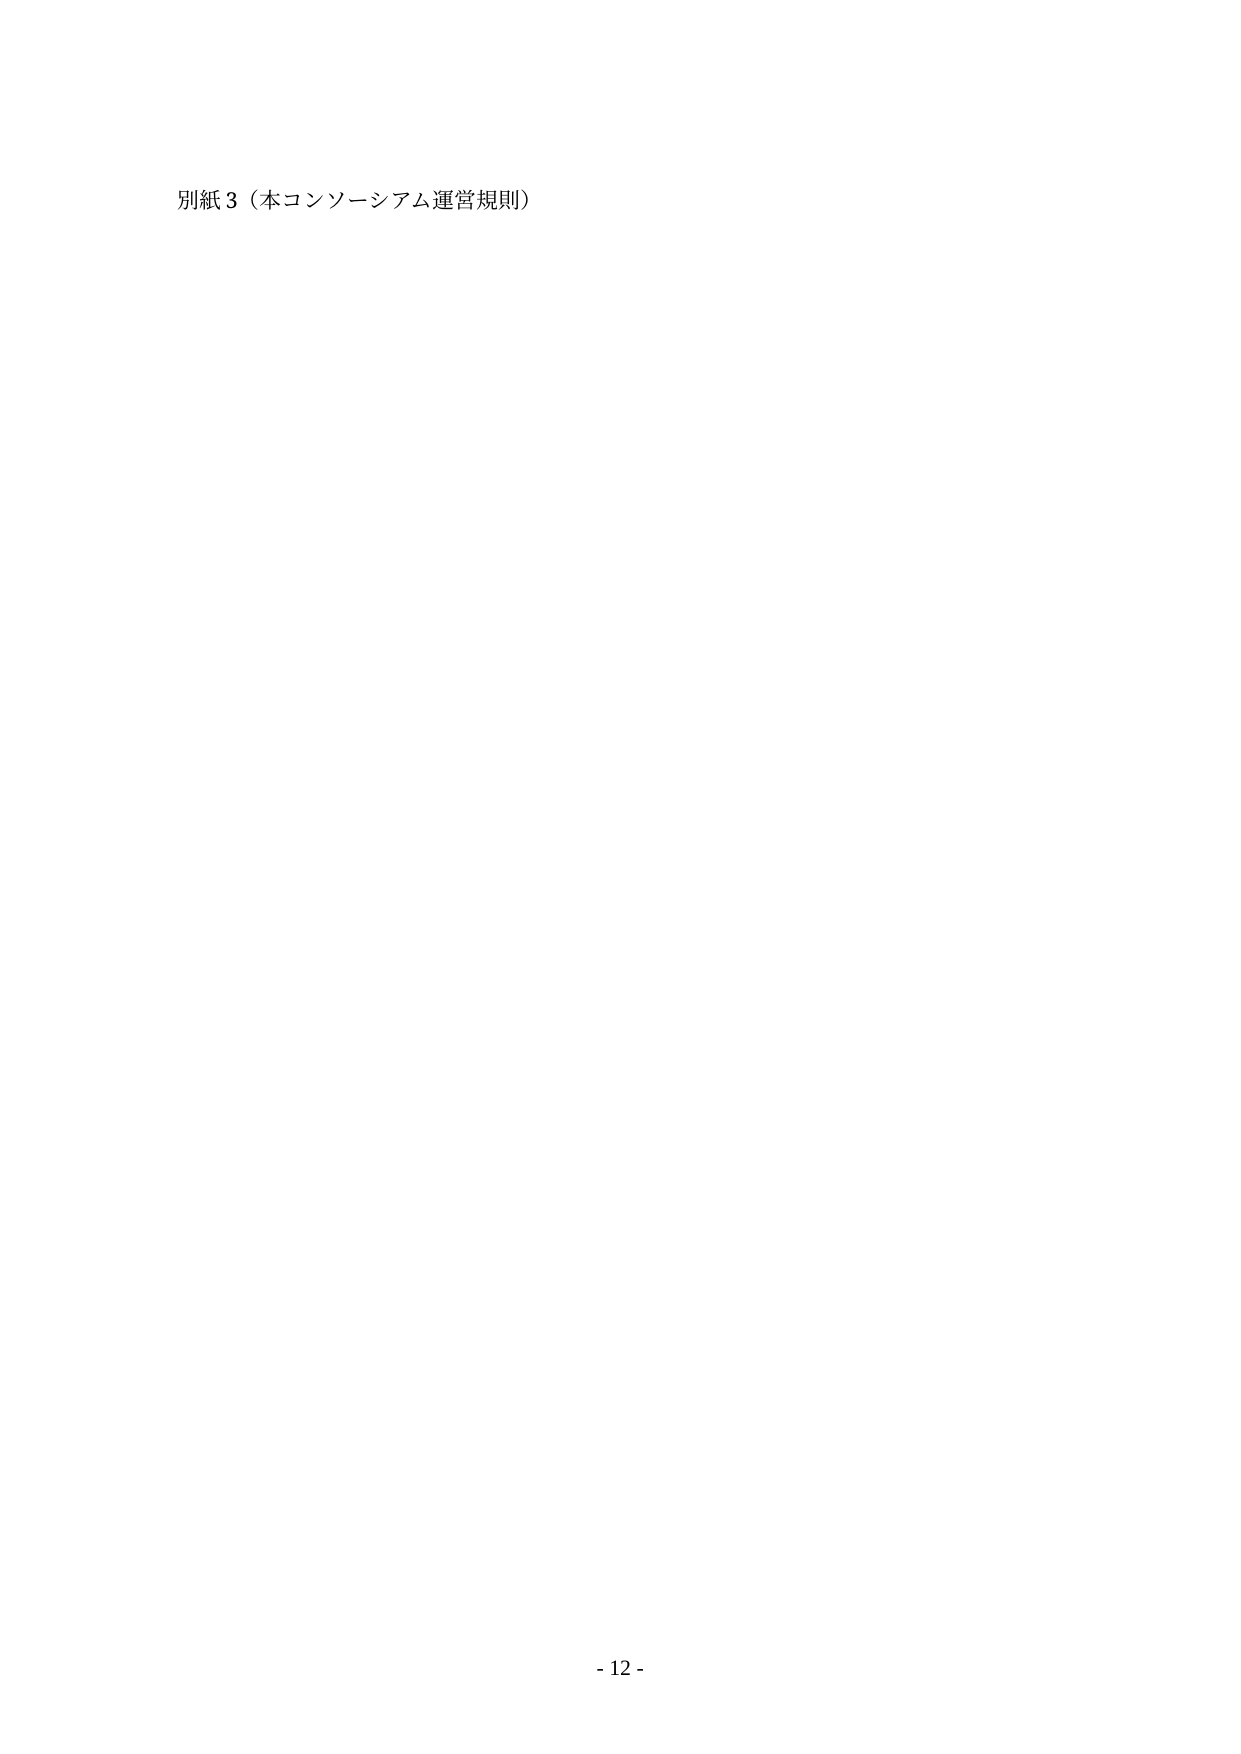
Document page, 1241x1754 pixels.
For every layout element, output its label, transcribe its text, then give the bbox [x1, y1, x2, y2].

text 別紙3（本コンソーシアム運営規則） [177, 177, 1063, 215]
